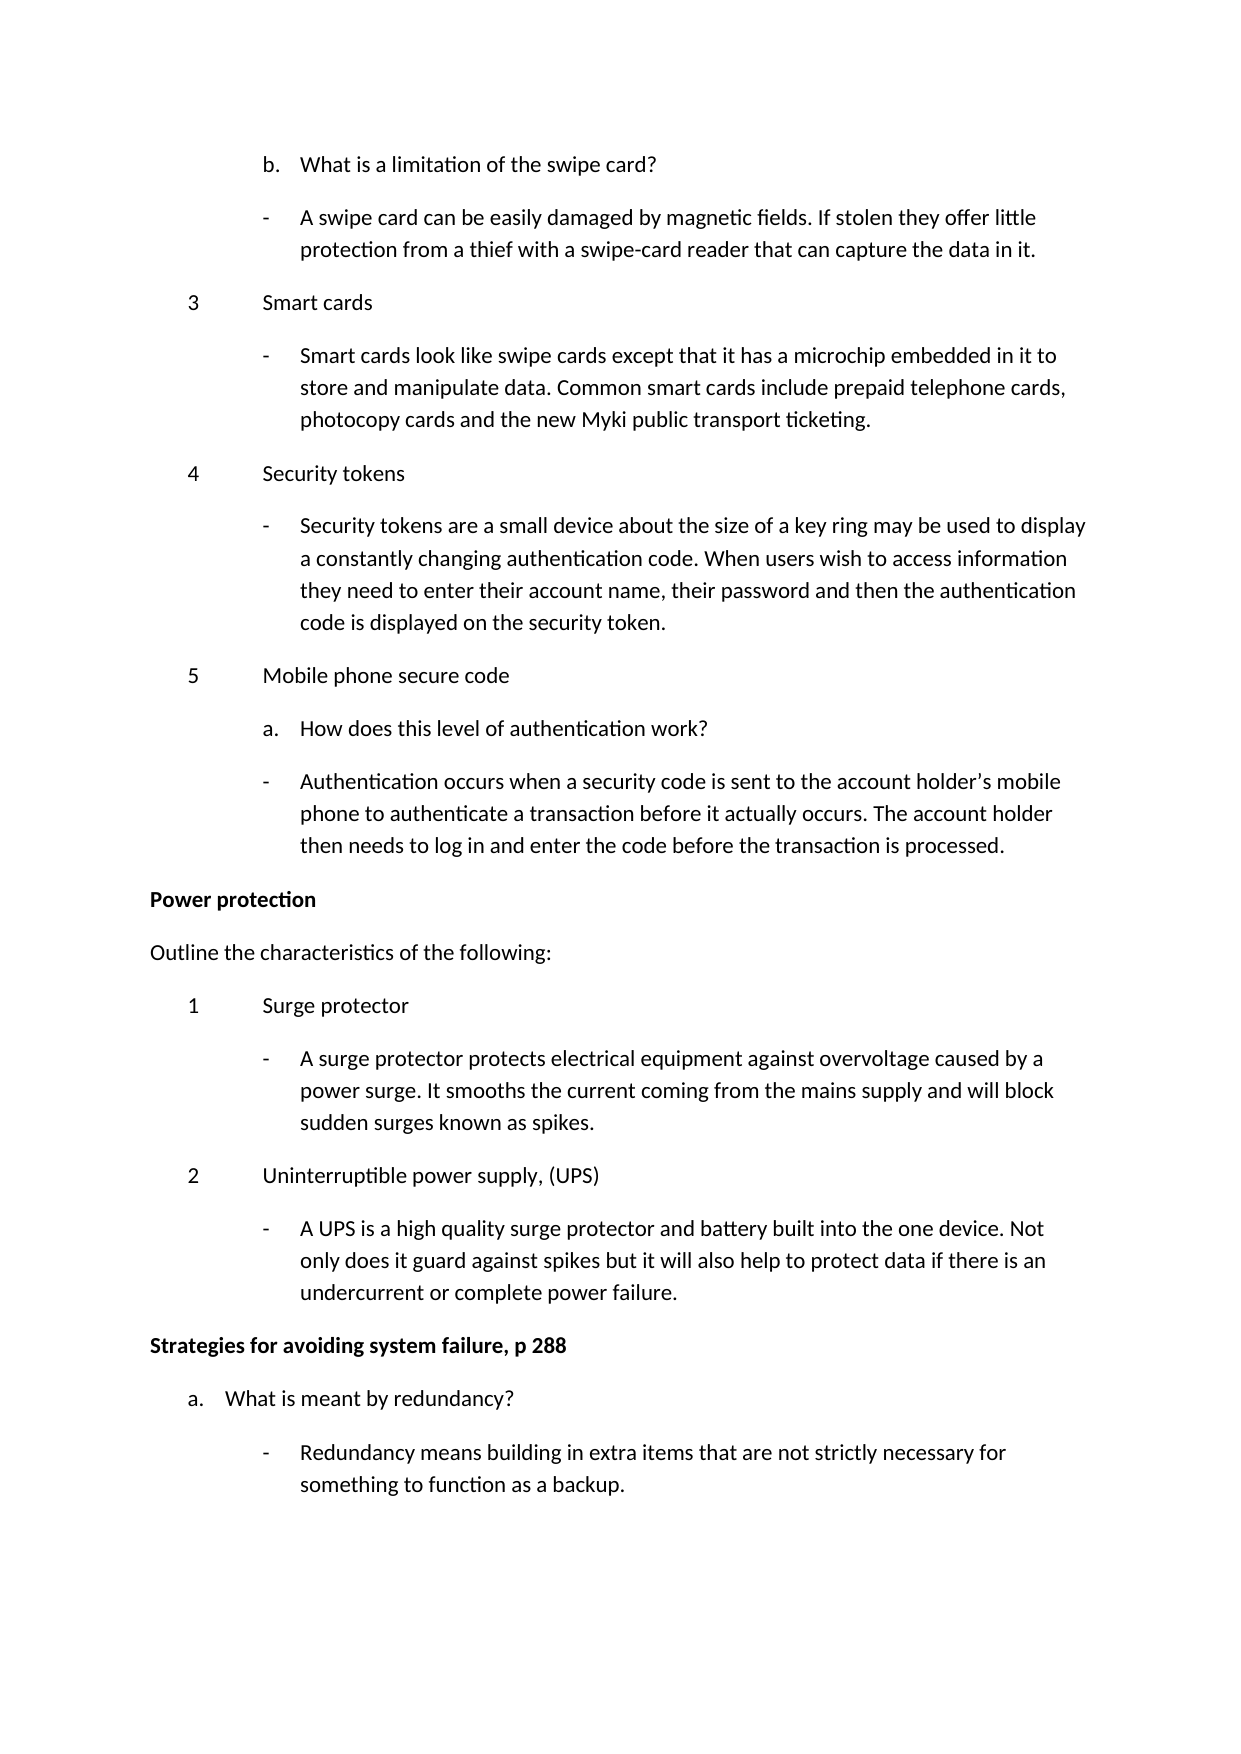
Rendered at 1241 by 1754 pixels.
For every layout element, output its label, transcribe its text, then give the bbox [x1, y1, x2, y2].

list Power protection [150, 885, 1090, 913]
list A swipe card can be easily damaged by magnetic fields. If stolen they offer little protection from a thief with a swipe-card reader that can capture the data in it. [262, 203, 1090, 263]
list How does this level of authentication work? [262, 714, 1090, 742]
list Security tokens are a small device about the size of a key ring may be used to display a constantly changing authentication code. When users wish to access information they need to enter their account name, their password and then the authentication code is displayed on the security token. [262, 512, 1090, 636]
list Authentication occurs when a security code is sent to the account holder’s mobile phone to authenticate a transaction before it actually occurs. The account holder then needs to log in and enter the code before the transaction is processed. [262, 767, 1090, 860]
list Strategies for avoiding system failure, p 288 [150, 1332, 1090, 1359]
list Uninterruptible power supply, (UPS) [187, 1161, 1090, 1189]
list Surge protector [187, 991, 1090, 1019]
list Outline the characteristics of the following: [150, 938, 1090, 966]
list Redundancy means building in extra items that are not strictly necessary for something to function as a backup. [262, 1438, 1090, 1498]
list A UPS is a high quality surge protector and battery built into the one device. Not only does it guard against spikes but it will also help to protect data if there is an undercurrent or complete power failure. [262, 1214, 1090, 1307]
list A surge protector protects electrical equipment against overvoltage caused by a power surge. It smooths the current coming from the mains supply and will block sudden surges known as spikes. [262, 1044, 1090, 1136]
list Mobile phone secure code [187, 661, 1090, 689]
list Smart cards look like swipe cards except that it has a microchip embedded in it to store and manipulate data. Common smart cards include prepaid telephone cards, photocopy cards and the new Myki public transport ticketing. [262, 341, 1090, 434]
list What is a limitation of the swipe card? [262, 150, 1090, 178]
list Security tokens [187, 459, 1090, 487]
list Smart cards [187, 288, 1090, 316]
list What is meant by redundancy? [187, 1384, 1090, 1413]
